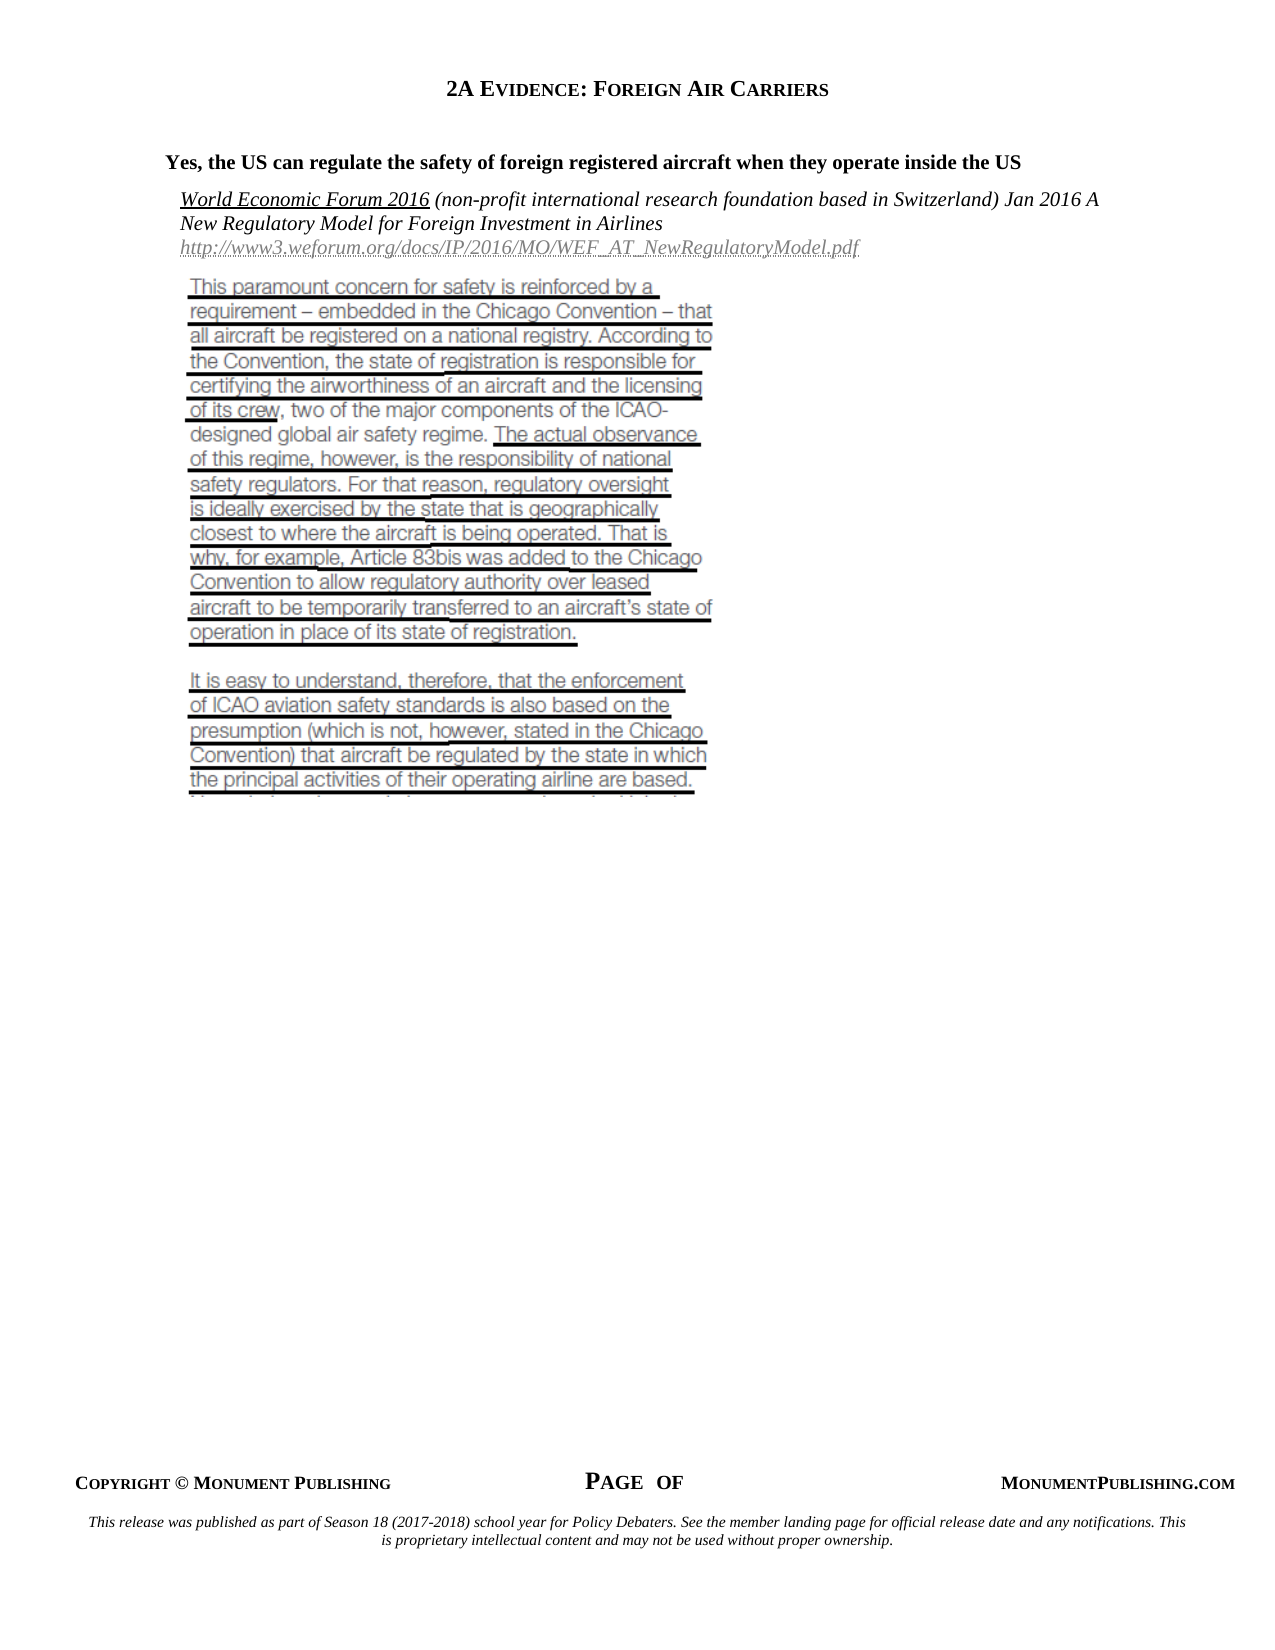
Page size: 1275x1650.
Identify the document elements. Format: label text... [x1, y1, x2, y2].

text Yes, the US can regulate the safety of foreign registered aircraft when they operate inside the US [165, 150, 1125, 174]
text World Economic Forum 2016 (non-profit international research foundation based in Switzerland) Jan 2016 A New Regulatory Model for Foreign Investment in Airlines http://www3.weforum.org/docs/IP/2016/MO/WEF_AT_NewRegulatoryModel.pdf [180, 187, 1125, 259]
picture [180, 271, 723, 797]
